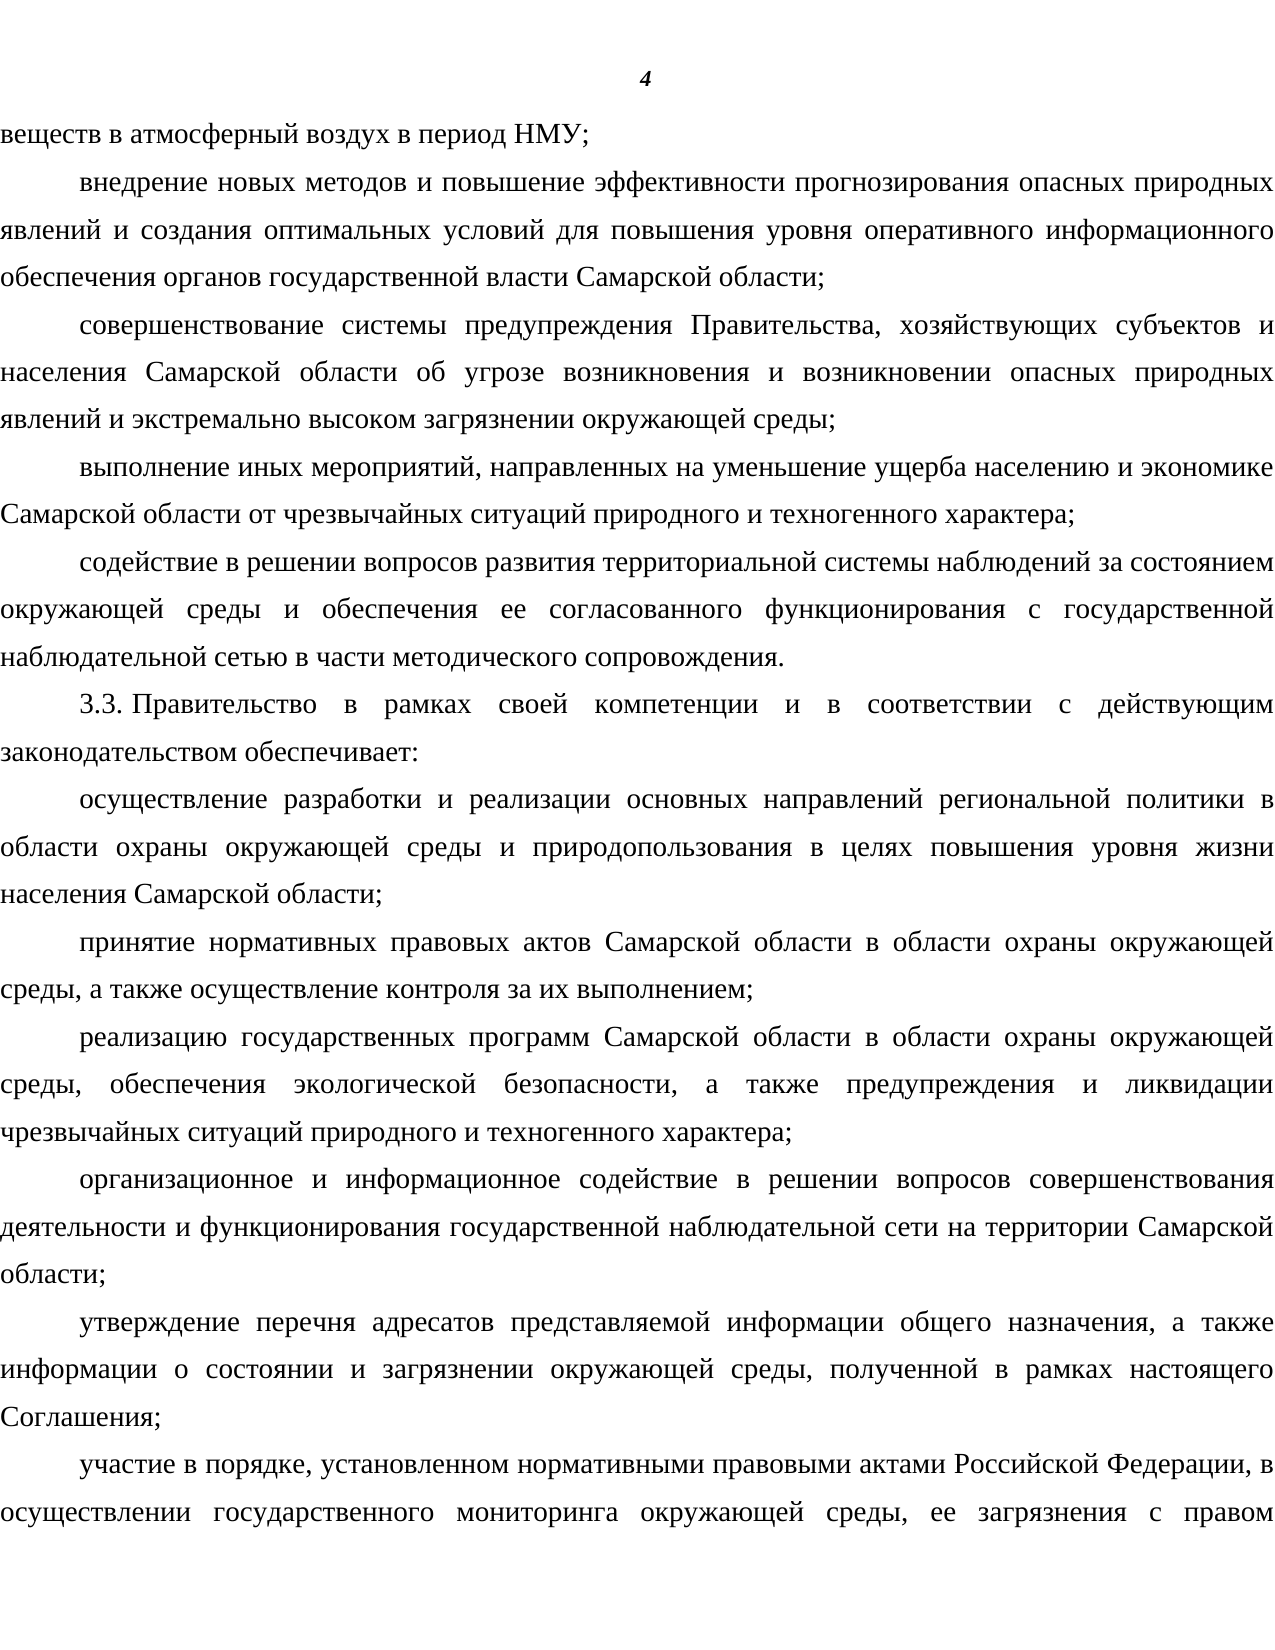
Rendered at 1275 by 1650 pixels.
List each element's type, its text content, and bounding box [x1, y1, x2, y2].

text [0, 1436, 1275, 1531]
text организационное и информационное содействие в решении вопросов совершенствования деятельности и функционирования государственной наблюдательной сети на территории Самарской области; [0, 1151, 1275, 1293]
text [0, 106, 1275, 153]
text осуществление разработки и реализации основных направлений региональной политики в области охраны окружающей среды и природопользования в целях повышения уровня жизни населения Самарской области; [0, 771, 1275, 913]
text содействие в решении вопросов развития территориальной системы наблюдений за состоянием окружающей среды и обеспечения ее согласованного функционирования с государственной наблюдательной сетью в части методического сопровождения. [0, 533, 1275, 676]
text совершенствование системы предупреждения Правительства, хозяйствующих субъектов и населения Самарской области об угрозе возникновения и возникновении опасных природных явлений и экстремально высоком загрязнении окружающей среды; [0, 296, 1275, 438]
text внедрение новых методов и повышение эффективности прогнозирования опасных природных явлений и создания оптимальных условий для повышения уровня оперативного информационного обеспечения органов государственной власти Самарской области; [0, 153, 1275, 296]
list Правительство в рамках своей компетенции и в соответствии с действующим законодательством обеспечивает: [0, 676, 1275, 771]
text выполнение иных мероприятий, направленных на уменьшение ущерба населению и экономике Самарской области от чрезвычайных ситуаций природного и техногенного характера; [0, 438, 1275, 533]
text утверждение перечня адресатов представляемой информации общего назначения, а также информации о состоянии и загрязнении окружающей среды, полученной в рамках настоящего Соглашения; [0, 1293, 1275, 1436]
text принятие нормативных правовых актов Самарской области в области охраны окружающей среды, а также осуществление контроля за их выполнением; [0, 913, 1275, 1008]
text реализацию государственных программ Самарской области в области охраны окружающей среды, обеспечения экологической безопасности, а также предупреждения и ликвидации чрезвычайных ситуаций природного и техногенного характера; [0, 1008, 1275, 1151]
